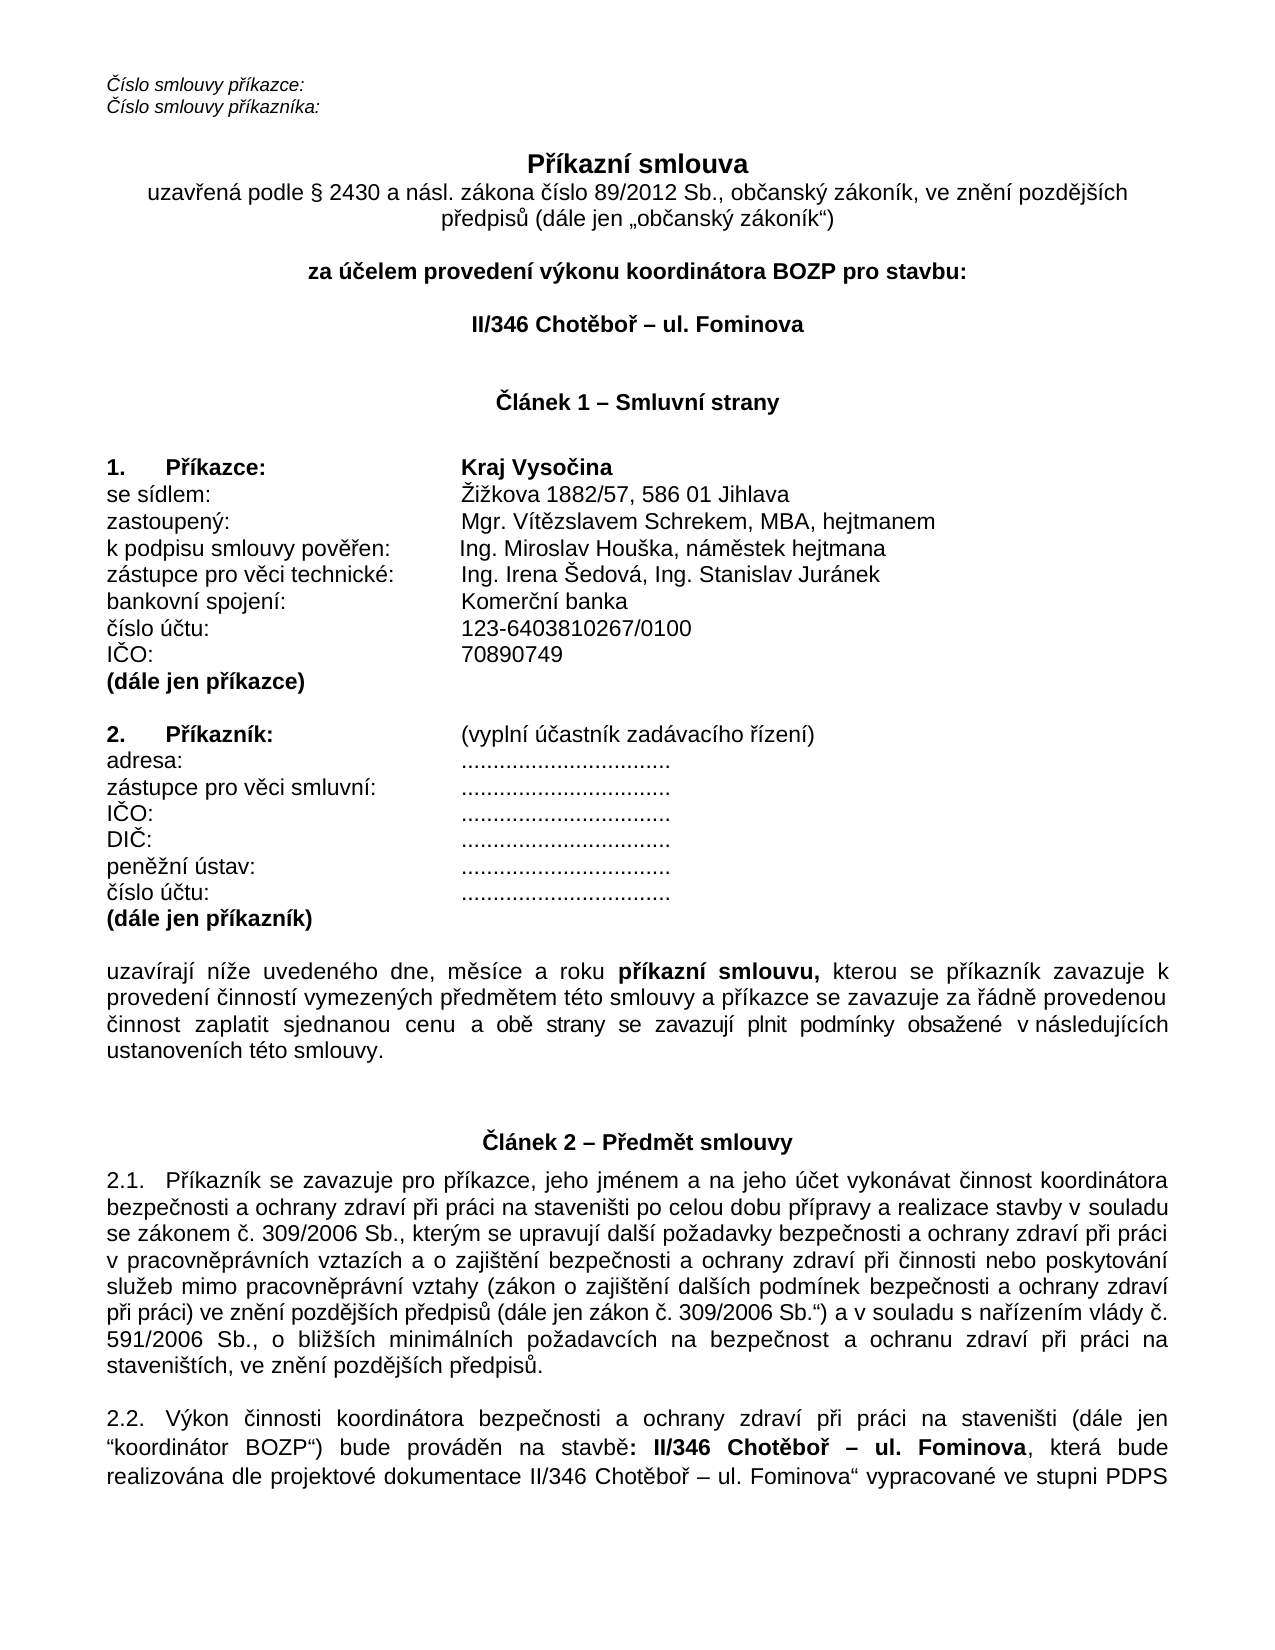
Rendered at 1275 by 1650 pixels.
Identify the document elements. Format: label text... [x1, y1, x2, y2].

text zastoupený: Mgr. Vítězslavem Schrekem, MBA, hejtmanem [106, 508, 1169, 535]
text IČO: ................................. [106, 800, 1169, 826]
list Příkazník: (vyplní účastník zadávacího řízení) [106, 721, 1169, 747]
text se sídlem: Žižkova 1882/57, 586 01 Jihlava [106, 481, 1169, 508]
text (dále jen příkazník) [106, 905, 1169, 932]
text Článek 1 – Smluvní strany [106, 388, 1169, 415]
subtitle Příkazní smlouva [106, 148, 1169, 179]
text uzavírají níže uvedeného dne, měsíce a roku příkazní smlouvu, kterou se příkazník zavazuje k provedení činností vymezených předmětem této smlouvy a příkazce se zavazuje za řádně provedenou činnost zaplatit sjednanou cenu a obě strany se zavazují plnit podmínky obsažené v následujících ustanoveních této smlouvy. [106, 958, 1169, 1063]
text číslo účtu: 123-6403810267/0100 [106, 615, 1169, 641]
text k podpisu smlouvy pověřen: Ing. Miroslav Houška, náměstek hejtmana [106, 535, 1169, 561]
text II/346 Chotěboř – ul. Fominova [106, 311, 1169, 337]
text zástupce pro věci technické: Ing. Irena Šedová, Ing. Stanislav Juránek [106, 561, 1169, 588]
text uzavřená podle § 2430 a násl. zákona číslo 89/2012 Sb., občanský zákoník, ve znění pozdějších předpisů (dále jen „občanský zákoník“) [106, 179, 1169, 232]
subtitle peněžní ústav: ................................. [106, 853, 1169, 879]
text bankovní spojení: Komerční banka [106, 588, 1169, 615]
text (dále jen příkazce) [106, 668, 1169, 694]
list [106, 1405, 1169, 1489]
subtitle číslo účtu: ................................. [106, 879, 1169, 905]
text za účelem provedení výkonu koordinátora BOZP pro stavbu: [106, 258, 1169, 284]
list Příkazník se zavazuje pro příkazce, jeho jménem a na jeho účet vykonávat činnost koordinátora bezpečnosti a ochrany zdraví při práci na staveništi po celou dobu přípravy a realizace stavby v souladu se zákonem č. 309/2006 Sb., kterým se upravují další požadavky bezpečnosti a ochrany zdraví při práci v pracovněprávních vztazích a o zajištění bezpečnosti a ochrany zdraví při činnosti nebo poskytování služeb mimo pracovněprávní vztahy (zákon o zajištění dalších podmínek bezpečnosti a ochrany zdraví při práci) ve znění pozdějších předpisů (dále jen zákon č. 309/2006 Sb.“) a v souladu s nařízením vlády č. 591/2006 Sb., o bližších minimálních požadavcích na bezpečnost a ochranu zdraví při práci na staveništích, ve znění pozdějších předpisů. [106, 1167, 1169, 1378]
text adresa: ................................. [106, 747, 1169, 773]
list Příkazce: Kraj Vysočina [106, 454, 1169, 481]
text zástupce pro věci smluvní: ................................. [106, 773, 1169, 800]
text Článek 2 – Předmět smlouvy [106, 1129, 1169, 1155]
text IČO: 70890749 [106, 641, 1169, 668]
text DIČ: ................................. [106, 826, 1169, 853]
